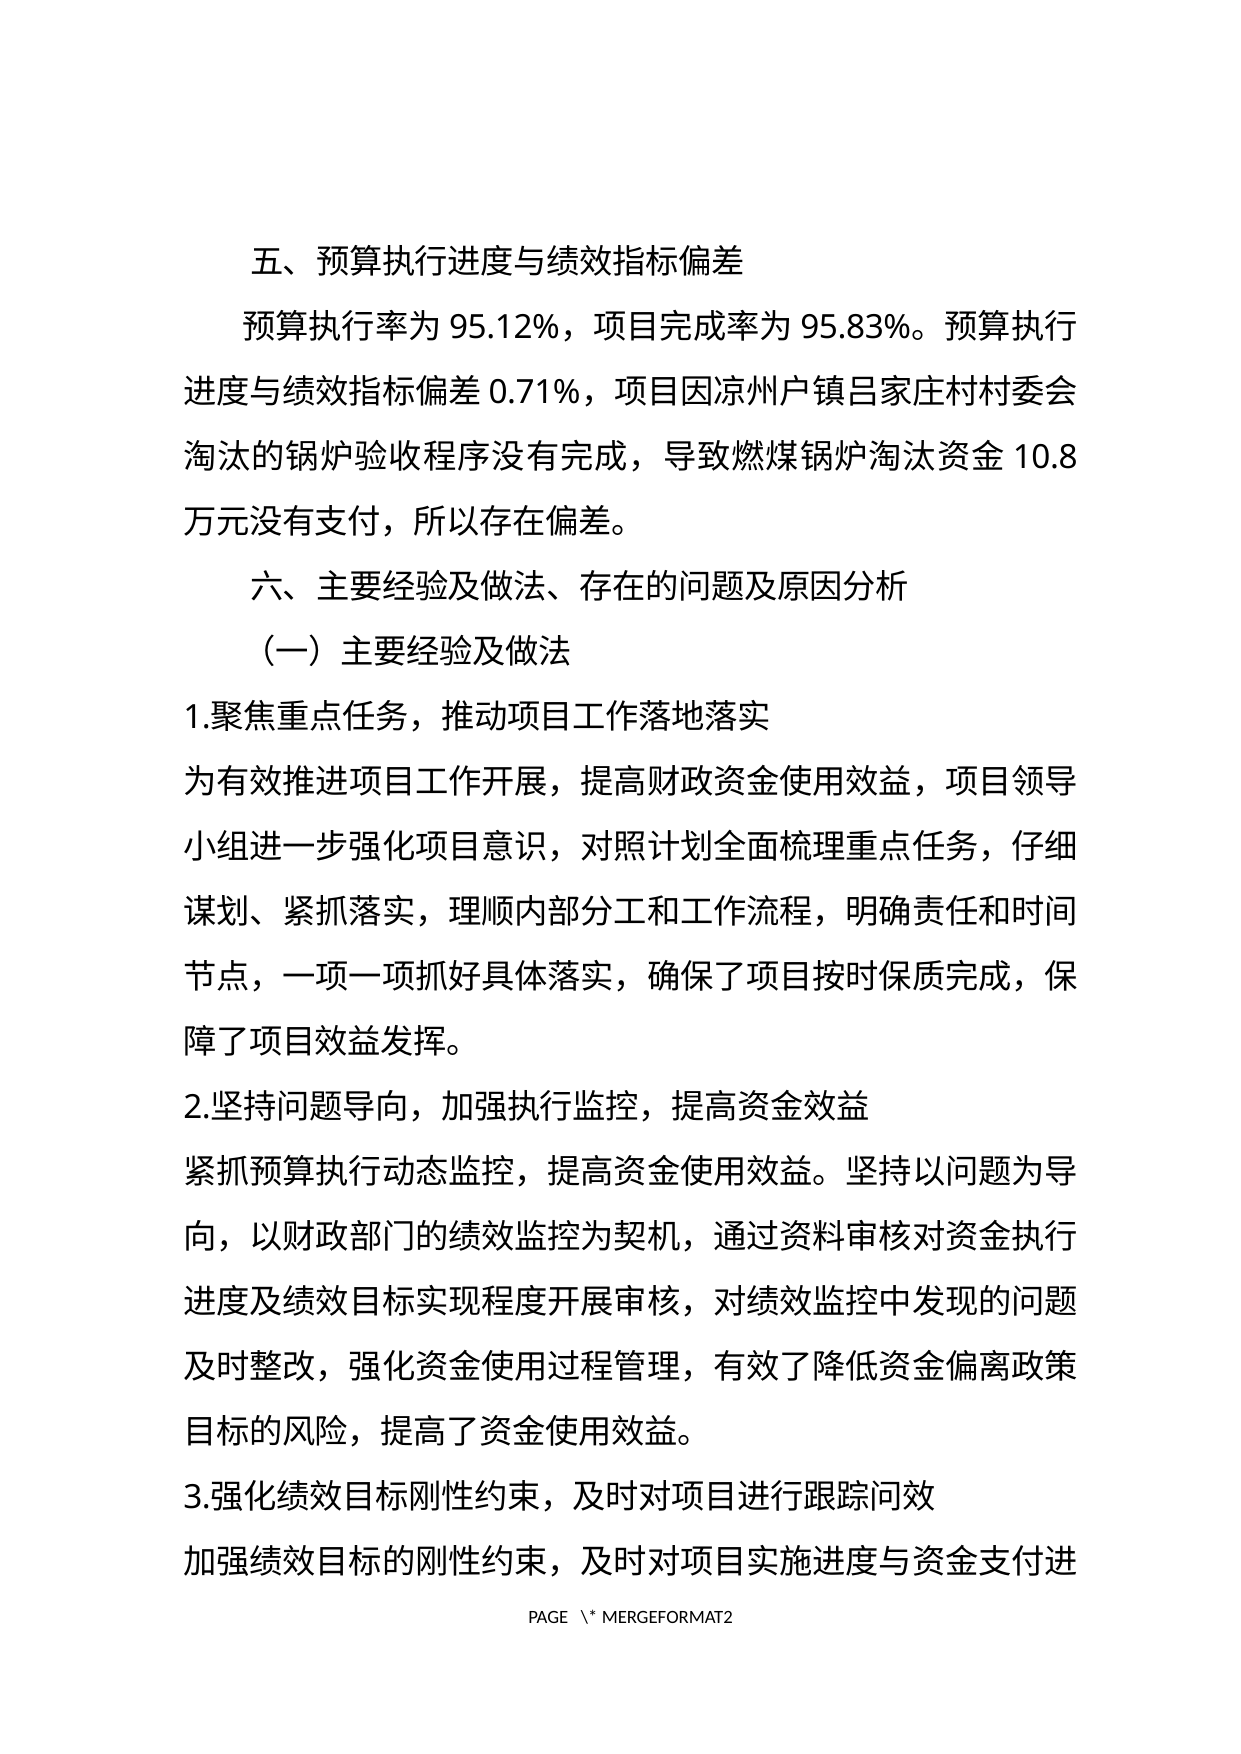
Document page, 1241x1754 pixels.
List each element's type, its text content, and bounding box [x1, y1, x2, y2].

list 主要经验及做法、存在的问题及原因分析 [183, 552, 1078, 617]
text 预算执行率为95.12%，项目完成率为95.83%。预算执行进度与绩效指标偏差0.71%，项目因凉州户镇吕家庄村村委会淘汰的锅炉验收程序没有完成，导致燃煤锅炉淘汰资金10.8万元没有支付，所以存在偏差。 [183, 292, 1078, 552]
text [183, 617, 1078, 1592]
list 预算执行进度与绩效指标偏差 [183, 227, 1078, 292]
